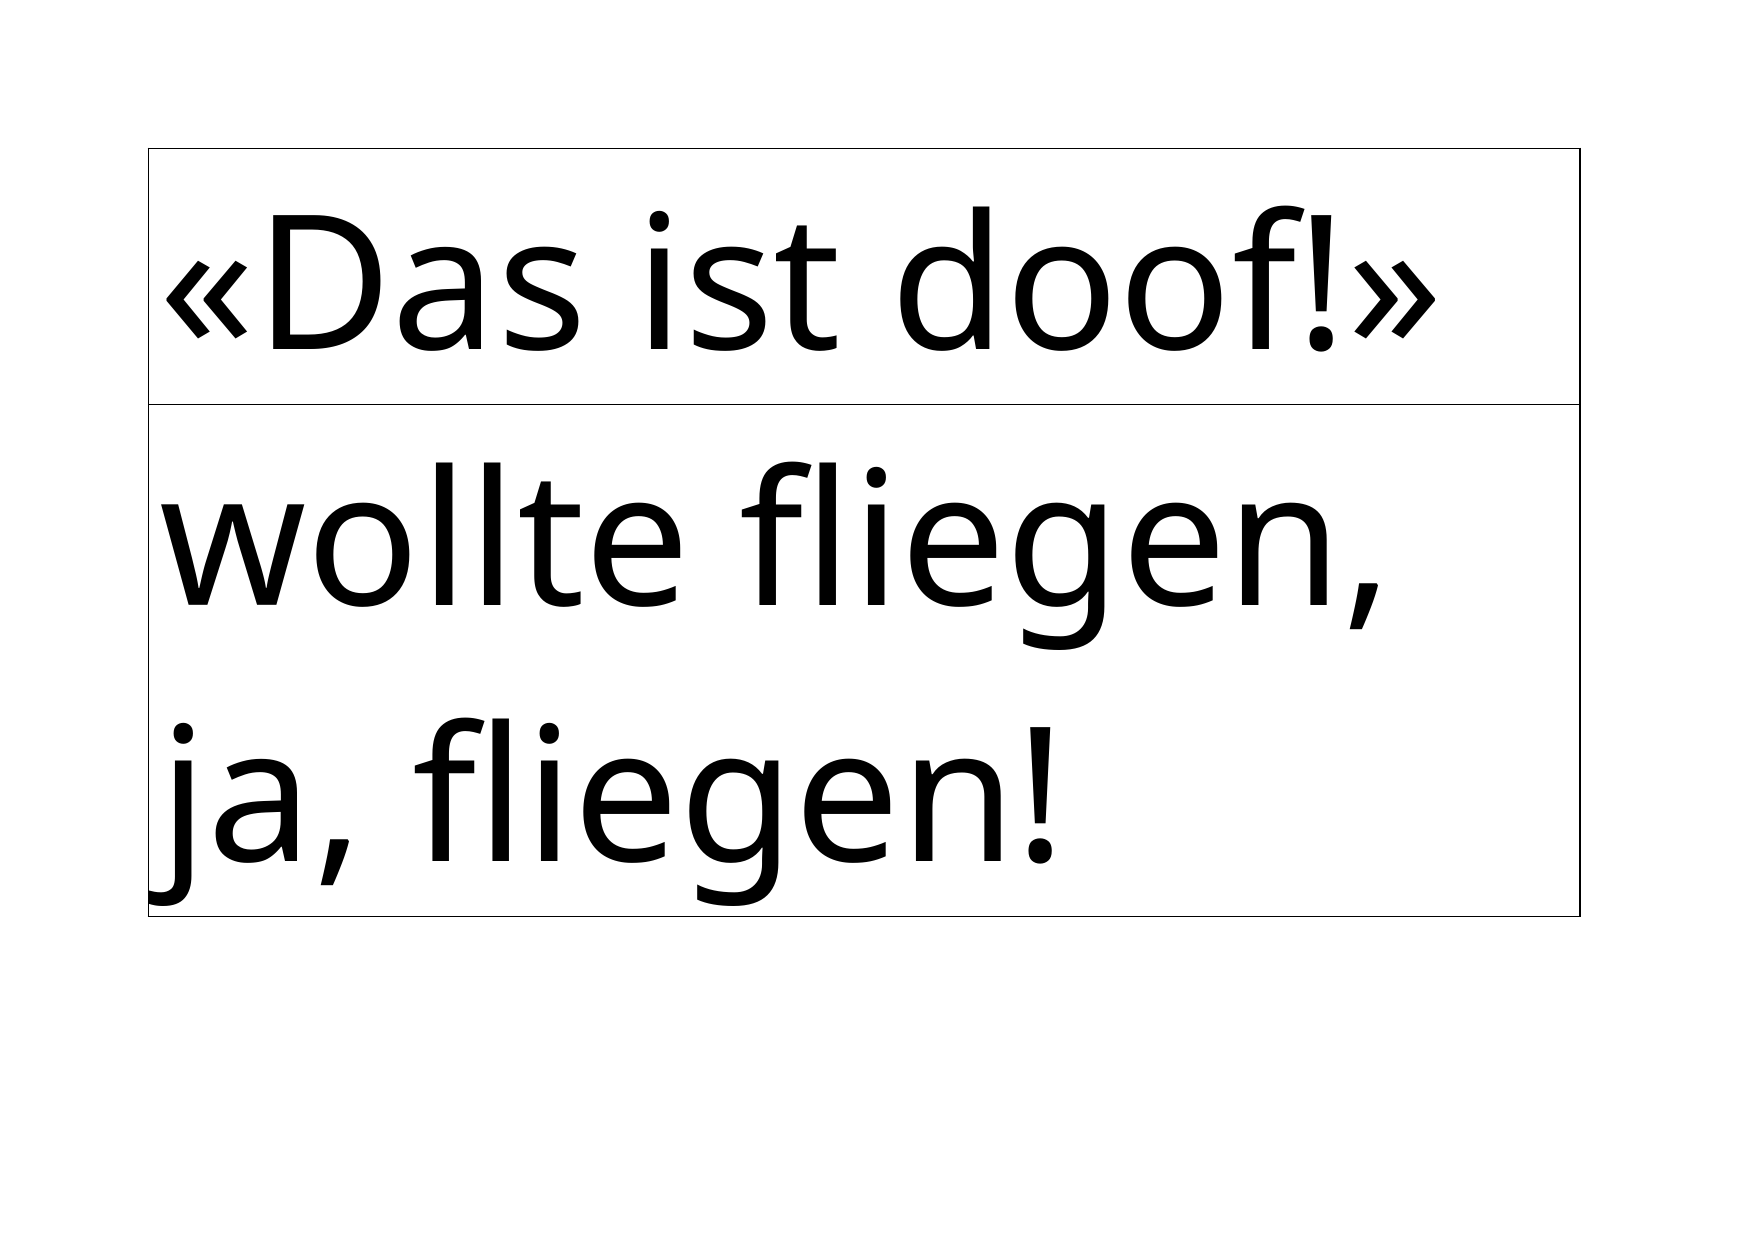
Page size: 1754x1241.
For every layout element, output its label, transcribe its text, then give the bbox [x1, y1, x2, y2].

table_cell «Das ist doof!» [149, 149, 1579, 404]
table_cell wollte fliegen, ja, fliegen! [149, 405, 1579, 916]
